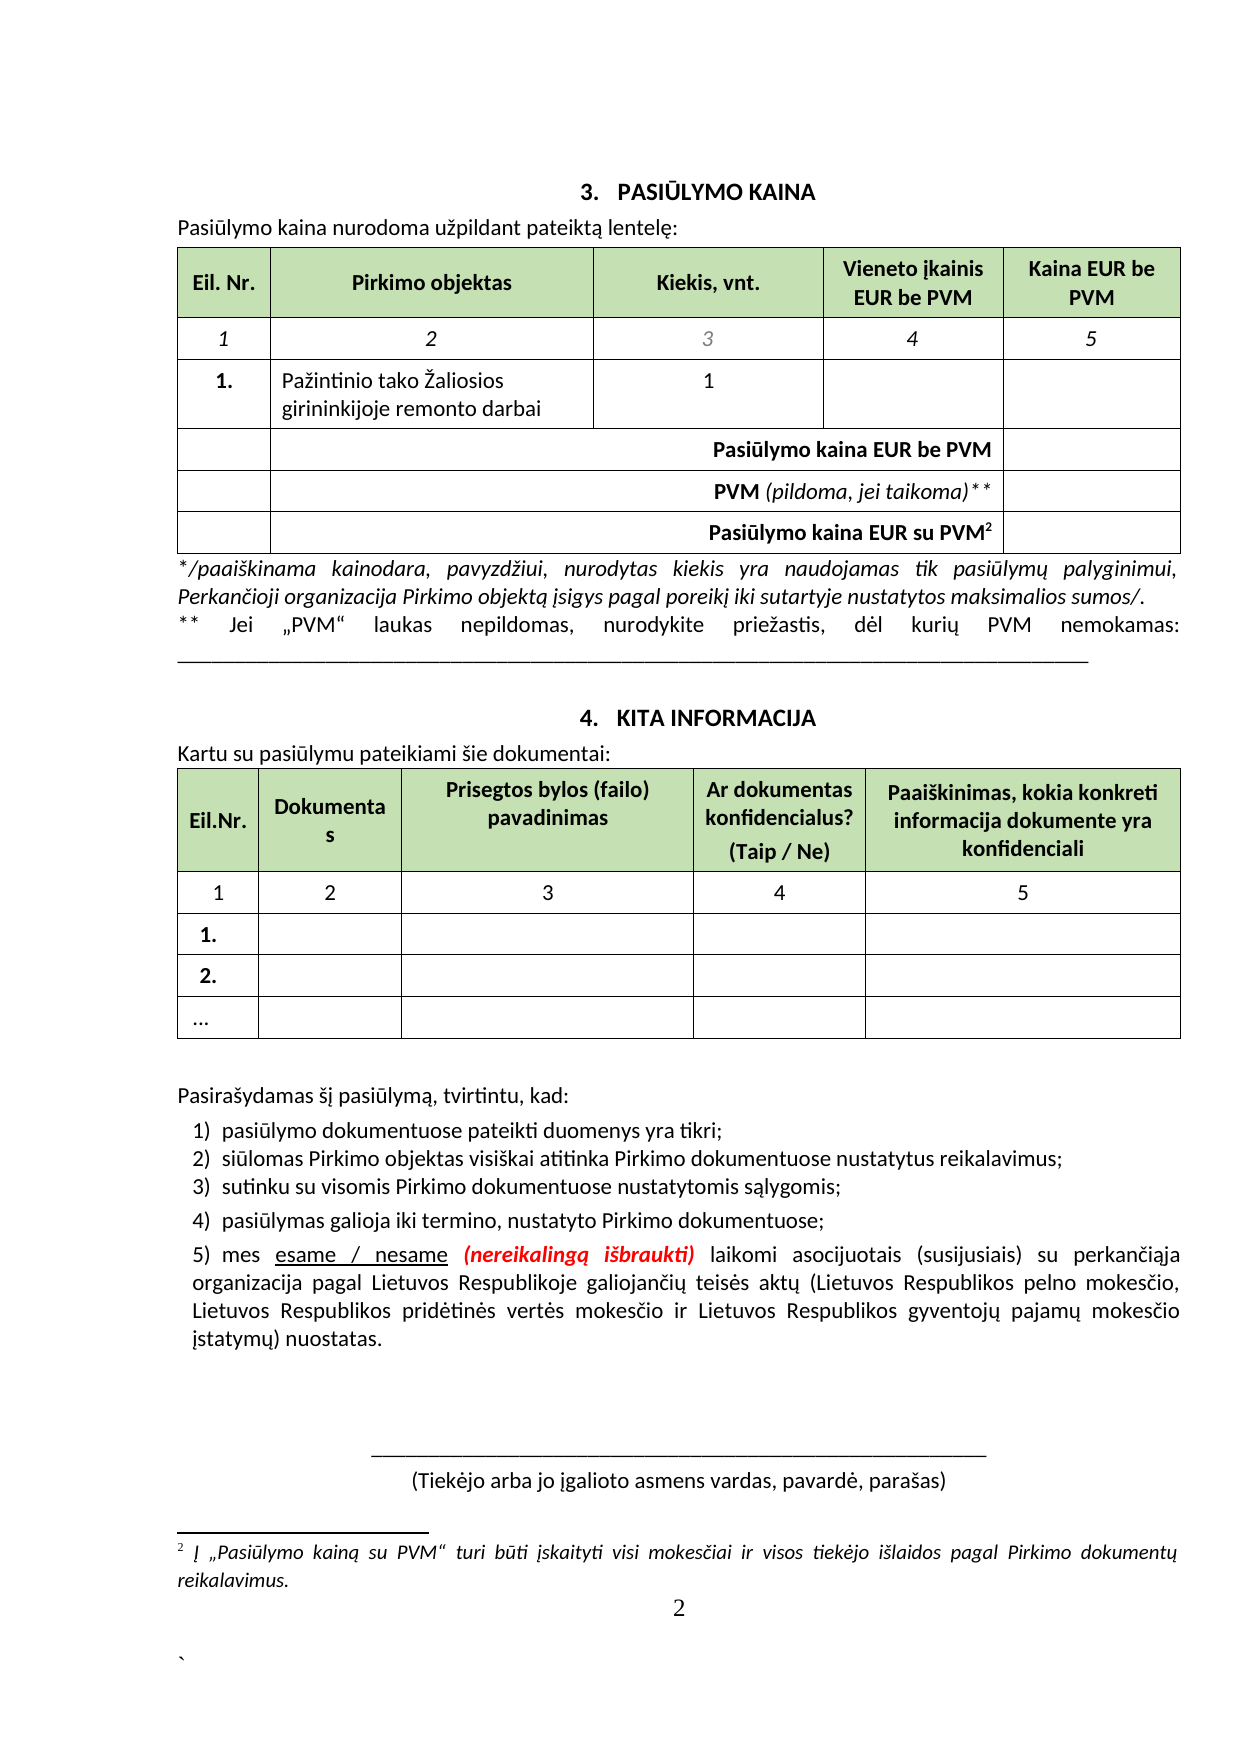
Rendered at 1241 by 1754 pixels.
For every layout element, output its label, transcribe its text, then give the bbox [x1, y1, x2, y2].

table_cell 2 [271, 318, 593, 358]
text ** Jei „PVM“ laukas nepildomas, nurodykite priežastis, dėl kurių PVM nemokamas: ________________________________________________________________________________ [177, 610, 1181, 666]
table_cell 1. [178, 360, 270, 428]
table_cell 5 [1004, 318, 1180, 358]
text Kartu su pasiūlymu pateikiami šie dokumentai: [177, 739, 1181, 767]
table_cell 4 [824, 318, 1003, 358]
table_header Eil.Nr. [178, 769, 258, 871]
table_cell Pasiūlymo kaina EUR be PVM [271, 429, 1003, 469]
table_cell [259, 914, 401, 954]
table_header Pirkimo objektas [271, 248, 593, 317]
table_cell [866, 914, 1180, 954]
table_cell [694, 914, 865, 954]
table_cell 2 [259, 872, 401, 913]
table_cell [866, 955, 1180, 996]
table_header Paaiškinimas, kokia konkreti informacija dokumente yra konfidenciali [866, 769, 1180, 871]
table_cell [824, 360, 1003, 428]
table_header Prisegtos bylos (failo) pavadinimas [402, 769, 693, 871]
table_cell [402, 955, 693, 996]
table_cell [178, 914, 258, 954]
table_cell 1 [594, 360, 823, 428]
table_cell 4 [694, 872, 865, 913]
subtitle PASIŪLYMO KAINA [215, 176, 1181, 207]
table_cell PVM (pildoma, jei taikoma)** [271, 471, 1003, 511]
table_cell ... [178, 997, 258, 1037]
table_cell [259, 955, 401, 996]
table_cell 1 [178, 872, 258, 913]
list KITA INFORMACIJA [214, 703, 1181, 733]
table_header Vieneto įkainis EUR be PVM [824, 248, 1003, 317]
table_cell [178, 512, 270, 553]
table_cell Pažintinio tako Žaliosios girininkijoje remonto darbai [271, 360, 593, 428]
table_cell [694, 997, 865, 1037]
text (Tiekėjo arba jo įgalioto asmens vardas, pavardė, parašas) [177, 1467, 1181, 1494]
text */paaiškinama kainodara, pavyzdžiui, nurodytas kiekis yra naudojamas tik pasiūlymų palyginimui, Perkančioji organizacija Pirkimo objektą įsigys pagal poreikį iki sutartyje nustatytos maksimalios sumos/. [177, 554, 1181, 610]
list siūlomas Pirkimo objektas visiškai atitinka Pirkimo dokumentuose nustatytus reikalavimus; [192, 1144, 1181, 1172]
list pasiūlymo dokumentuose pateikti duomenys yra tikri; [192, 1116, 1181, 1144]
table_cell 3 [594, 318, 823, 358]
table_cell 5 [866, 872, 1180, 913]
table_cell [402, 997, 693, 1037]
table_header Kaina EUR be PVM [1004, 248, 1180, 317]
text Pasiūlymo kaina nurodoma užpildant pateiktą lentelę: [177, 213, 1181, 241]
table_cell [1004, 360, 1180, 428]
table_cell 3 [402, 872, 693, 913]
table_header Dokumentas [259, 769, 401, 871]
list pasiūlymas galioja iki termino, nustatyto Pirkimo dokumentuose; [192, 1206, 1181, 1234]
table_cell 1 [178, 318, 270, 358]
list mes esame / nesame (nereikalingą išbraukti) laikomi asocijuotais (susijusiais) su perkančiąja organizacija pagal Lietuvos Respublikoje galiojančių teisės aktų (Lietuvos Respublikos pelno mokesčio, Lietuvos Respublikos pridėtinės vertės mokesčio ir Lietuvos Respublikos gyventojų pajamų mokesčio įstatymų) nuostatas. [192, 1240, 1181, 1352]
table_cell [694, 955, 865, 996]
table_cell [1004, 429, 1180, 469]
table_header Eil. Nr. [178, 248, 270, 317]
table_cell [259, 997, 401, 1037]
table_header Kiekis, vnt. [594, 248, 823, 317]
table_cell [1004, 471, 1180, 511]
table_cell [178, 429, 270, 469]
text Pasirašydamas šį pasiūlymą, tvirtintu, kad: [177, 1082, 1181, 1109]
table_header Ar dokumentas konfidencialus? (Taip / Ne) [694, 769, 865, 871]
table_cell Pasiūlymo kaina EUR su PVM [271, 512, 1003, 553]
text ______________________________________________________ [177, 1432, 1181, 1460]
table_cell [178, 955, 258, 996]
table_cell [1004, 512, 1180, 553]
table_cell [402, 914, 693, 954]
table_cell [178, 471, 270, 511]
table_cell [866, 997, 1180, 1037]
list sutinku su visomis Pirkimo dokumentuose nustatytomis sąlygomis; [192, 1172, 1181, 1200]
